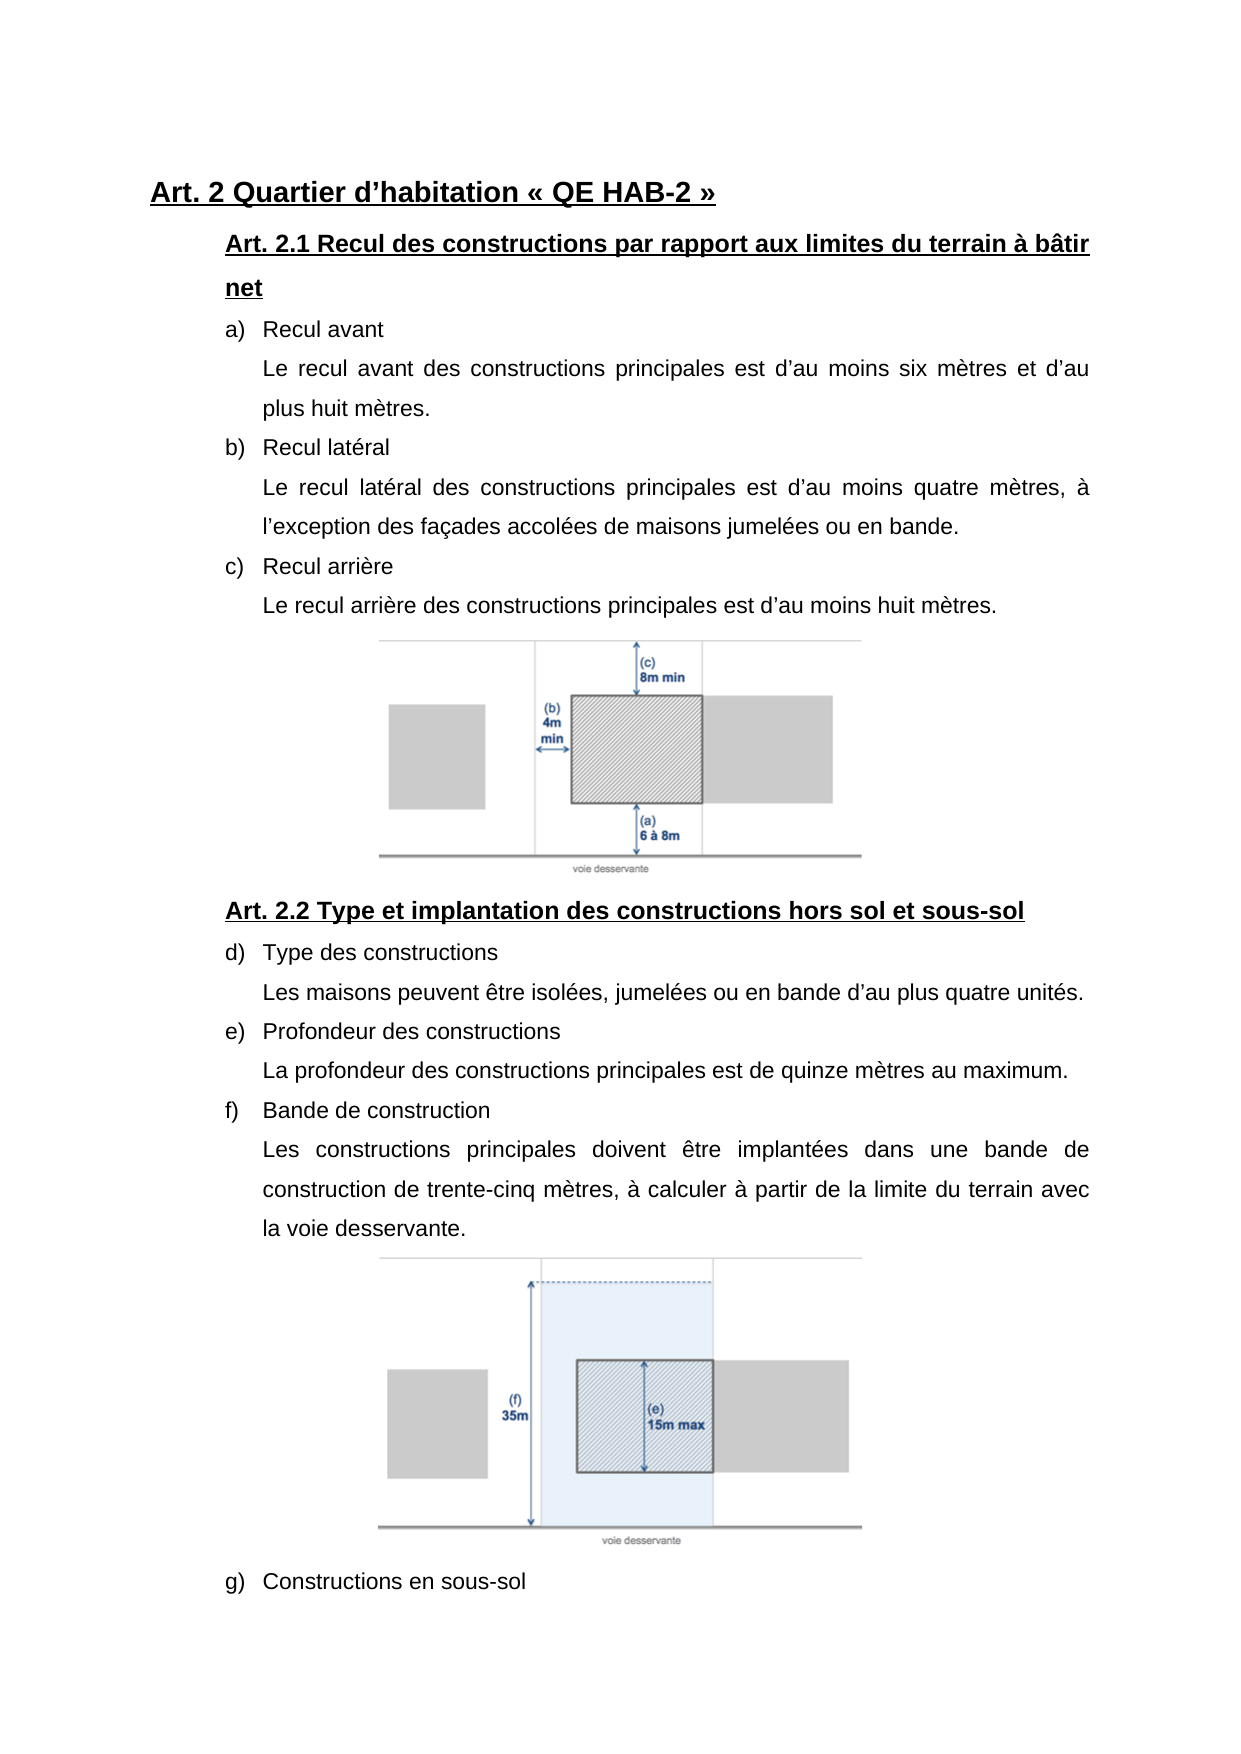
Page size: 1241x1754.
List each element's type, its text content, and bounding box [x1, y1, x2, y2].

subtitle Art. 2.2 Type et implantation des constructions hors sol et sous-sol [225, 896, 1090, 924]
list Recul arrière [225, 553, 1090, 579]
list Type des constructions [225, 939, 1090, 965]
picture [378, 631, 862, 879]
text Les maisons peuvent être isolées, jumelées ou en bande d’au plus quatre unités. [262, 978, 1090, 1005]
subtitle Art. 2.1 Recul des constructions par rapport aux limites du terrain à bâtir net [225, 229, 1090, 254]
list Recul latéral [225, 434, 1090, 461]
subtitle Art. 2 Quartier d’habitation « QE HAB-2 » [150, 175, 1090, 208]
list Bande de construction [225, 1097, 1090, 1123]
subtitle Art. 2.1 Recul des constructions par rapport aux limites du terrain à bâtir net [225, 256, 1090, 301]
text Le recul avant des constructions principales est d’au moins six mètres et d’au plus huit mètres. [262, 355, 1090, 421]
list Profondeur des constructions [225, 1018, 1090, 1044]
picture [378, 1254, 863, 1555]
text Le recul arrière des constructions principales est d’au moins huit mètres. [262, 592, 1090, 618]
text La profondeur des constructions principales est de quinze mètres au maximum. [262, 1057, 1090, 1084]
list Constructions en sous-sol [225, 1568, 1090, 1594]
text Les constructions principales doivent être implantées dans une bande de construction de trente-cinq mètres, à calculer à partir de la limite du terrain avec la voie desservante. [262, 1136, 1090, 1242]
text Le recul latéral des constructions principales est d’au moins quatre mètres, à l’exception des façades accolées de maisons jumelées ou en bande. [262, 474, 1090, 539]
list Recul avant [225, 316, 1090, 342]
